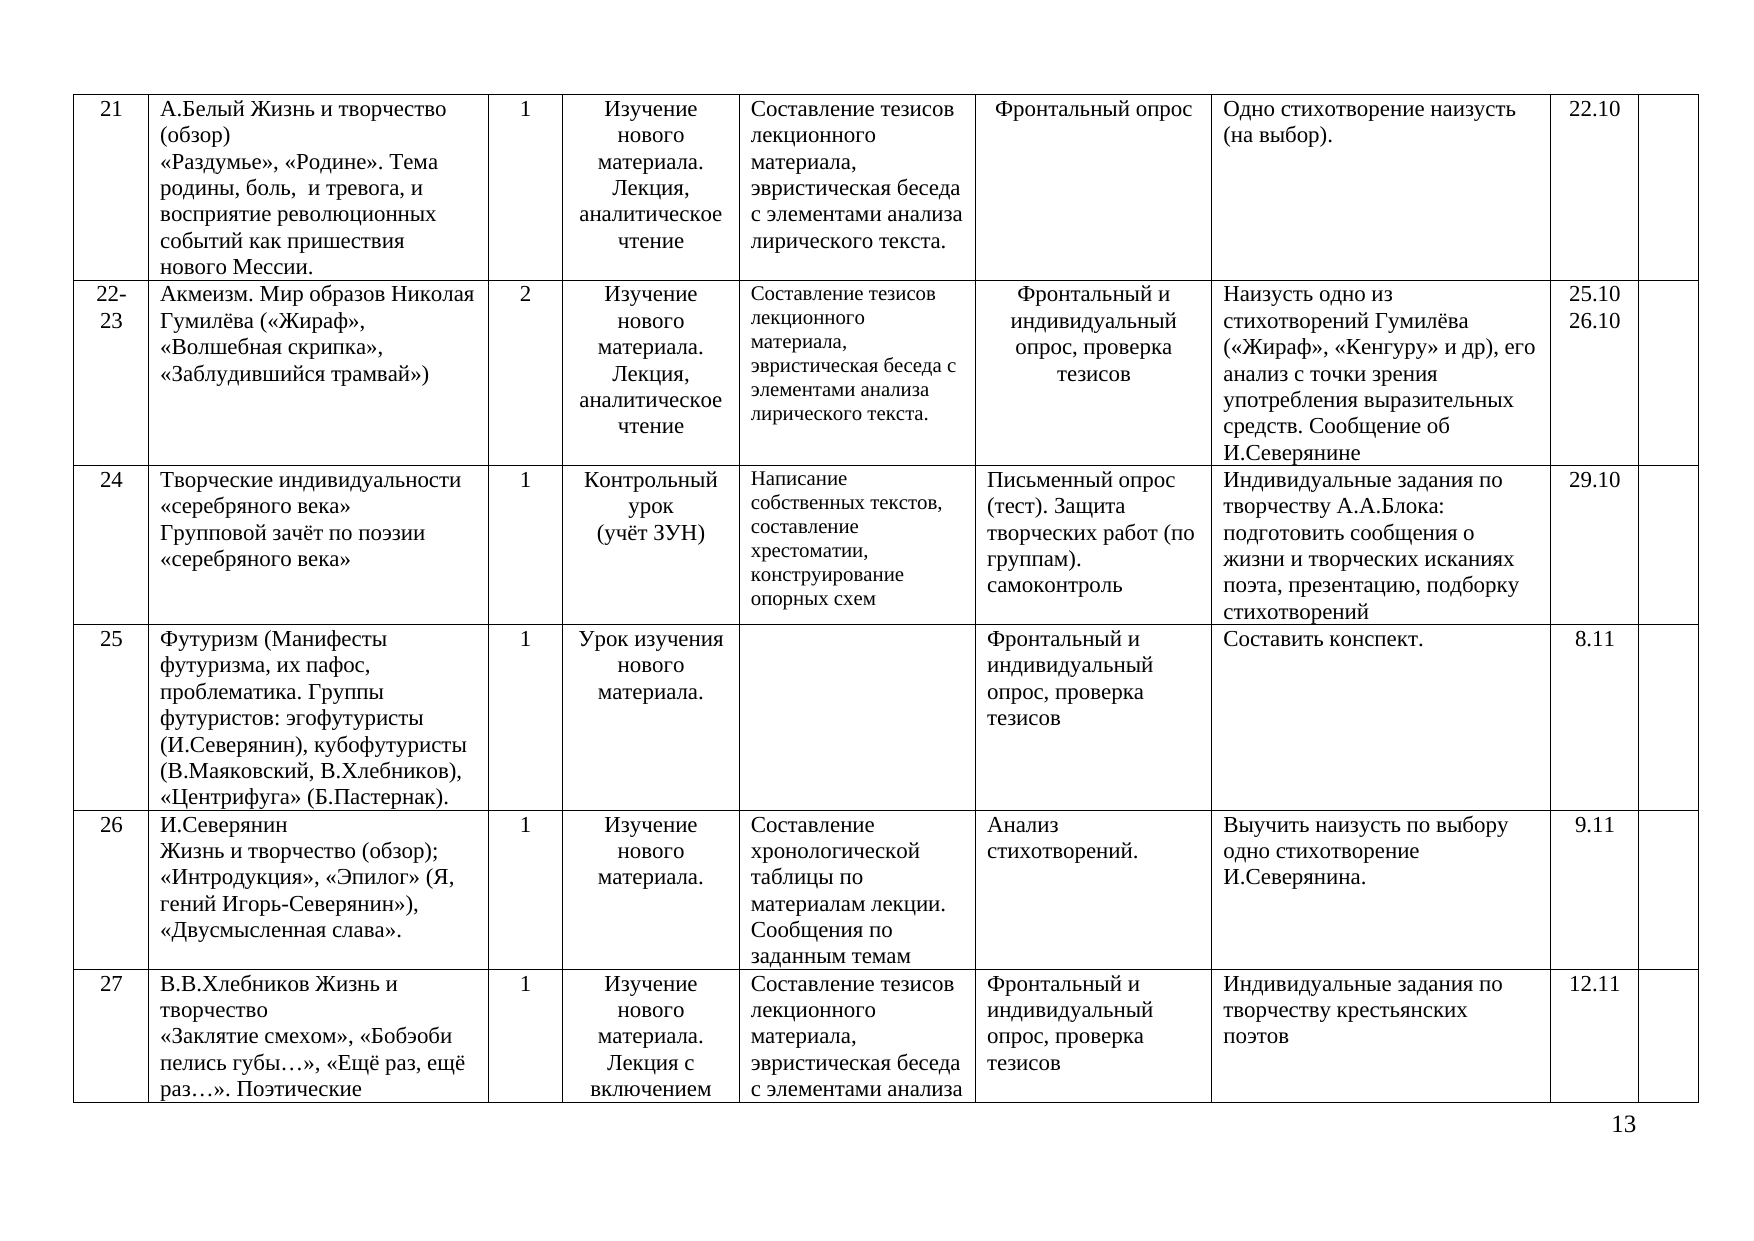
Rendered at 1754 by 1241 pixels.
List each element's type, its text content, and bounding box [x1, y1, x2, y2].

table_cell Письменный опрос (тест). Защита творческих работ (по группам). самоконтроль [976, 466, 1211, 624]
table_cell [1639, 281, 1698, 465]
table_cell Одно стихотворение наизусть (на выбор). [1212, 95, 1550, 279]
table_cell 25 [74, 625, 148, 810]
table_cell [563, 970, 739, 1102]
table_cell 26 [74, 811, 148, 969]
table_cell Составить конспект. [1212, 625, 1550, 810]
table_cell Наизусть одно из стихотворений Гумилёва («Жираф», «Кенгуру» и др), его анализ с точки зрения употребления выразительных средств. Сообщение об И.Северянине [1212, 281, 1550, 465]
table_cell [740, 625, 975, 810]
table_cell Составление хронологической таблицы по материалам лекции. Сообщения по заданным темам [740, 811, 975, 969]
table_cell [740, 970, 975, 1102]
table_cell Акмеизм. Мир образов Николая Гумилёва («Жираф», «Волшебная скрипка», «Заблудившийся трамвай») [149, 281, 488, 465]
table_cell 2 [489, 281, 562, 465]
table_cell А.Белый Жизнь и творчество (обзор) «Раздумье», «Родине». Тема родины, боль, и тревога, и восприятие революционных событий как пришествия нового Мессии. [149, 95, 488, 279]
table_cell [563, 95, 739, 279]
table_cell 21 [74, 95, 148, 279]
table_cell [1639, 466, 1698, 624]
table_cell Выучить наизусть по выбору одно стихотворение И.Северянина. [1212, 811, 1550, 969]
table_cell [149, 970, 488, 1102]
table_cell Написание собственных текстов, составление хрестоматии, конструирование опорных схем [740, 466, 975, 624]
table_cell Изучение нового материала. [563, 811, 739, 969]
table_cell 8.11 [1551, 625, 1638, 810]
table_cell [1639, 625, 1698, 810]
table_cell Составление тезисов лекционного материала, эвристическая беседа с элементами анализа лирического текста. [740, 95, 975, 279]
table_cell 12.11 [1551, 970, 1638, 1102]
table_cell Творческие индивидуальности «серебряного века» Групповой зачёт по поэзии «серебряного века» [149, 466, 488, 624]
table_cell 25.10 26.10 [1551, 281, 1638, 465]
table_cell 1 [489, 466, 562, 624]
table_cell 1 [489, 625, 562, 810]
table_cell 1 [489, 811, 562, 969]
table_cell Контрольный урок (учёт ЗУН) [563, 466, 739, 624]
table_cell 1 [489, 970, 562, 1102]
table_cell [1639, 970, 1698, 1102]
table_cell [1639, 811, 1698, 969]
table_cell [1639, 95, 1698, 279]
table_cell 27 [74, 970, 148, 1102]
table_cell Фронтальный и индивидуальный опрос, проверка тезисов [976, 625, 1211, 810]
table_cell Урок изучения нового материала. [563, 625, 739, 810]
table_cell 1 [489, 95, 562, 279]
table_cell Фронтальный и индивидуальный опрос, проверка тезисов [976, 281, 1211, 465]
table_cell Индивидуальные задания по творчеству А.А.Блока: подготовить сообщения о жизни и творческих исканиях поэта, презентацию, подборку стихотворений [1212, 466, 1550, 624]
table_cell Футуризм (Манифесты футуризма, их пафос, проблематика. Группы футуристов: эгофутуристы (И.Северянин), кубофутуристы (В.Маяковский, В.Хлебников), «Центрифуга» (Б.Пастернак). [149, 625, 488, 810]
table_cell Изучение нового материала. Лекция, аналитическое чтение [563, 281, 739, 465]
table_cell Анализ стихотворений. [976, 811, 1211, 969]
table_cell 22-23 [74, 281, 148, 465]
table_cell 29.10 [1551, 466, 1638, 624]
table_cell И.Северянин Жизнь и творчество (обзор); «Интродукция», «Эпилог» (Я, гений Игорь-Северянин»), «Двусмысленная слава». [149, 811, 488, 969]
table_cell 24 [74, 466, 148, 624]
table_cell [976, 970, 1211, 1102]
table_cell Фронтальный опрос [976, 95, 1211, 279]
table_cell Составление тезисов лекционного материала, эвристическая беседа с элементами анализа лирического текста. [740, 281, 975, 465]
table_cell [1212, 970, 1550, 1102]
table_cell 9.11 [1551, 811, 1638, 969]
table_cell 22.10 [1551, 95, 1638, 279]
